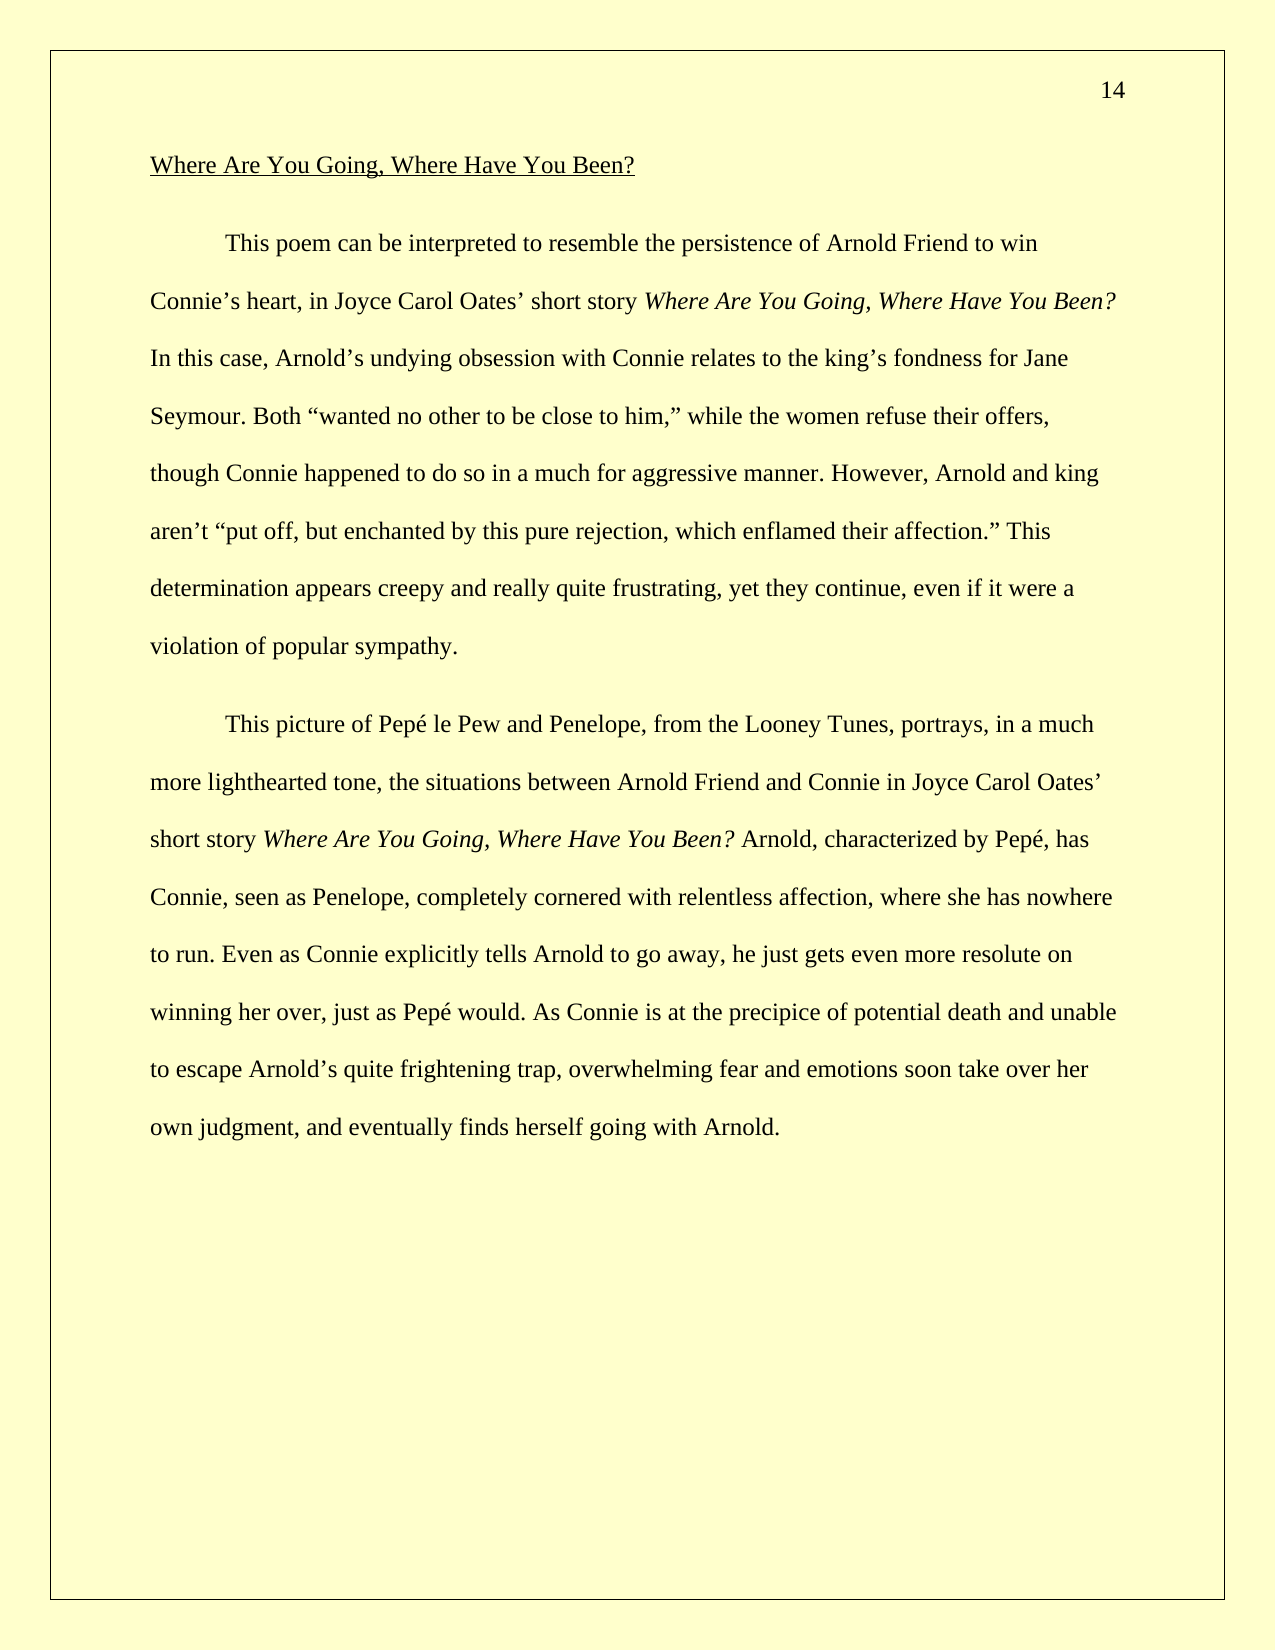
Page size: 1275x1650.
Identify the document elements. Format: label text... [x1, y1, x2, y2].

text This picture of Pepé le Pew and Penelope, from the Looney Tunes, portrays, in a much more lighthearted tone, the situations between Arnold Friend and Connie in Joyce Carol Oates’ short story Where Are You Going, Where Have You Been? Arnold, characterized by Pepé, has Connie, seen as Penelope, completely cornered with relentless affection, where she has nowhere to run. Even as Connie explicitly tells Arnold to go away, he just gets even more resolute on winning her over, just as Pepé would. As Connie is at the precipice of potential death and unable to escape Arnold’s quite frightening trap, overwhelming fear and emotions soon take over her own judgment, and eventually finds herself going with Arnold. [150, 709, 1125, 1140]
text This poem can be interpreted to resemble the persistence of Arnold Friend to win Connie’s heart, in Joyce Carol Oates’ short story Where Are You Going, Where Have You Been? In this case, Arnold’s undying obsession with Connie relates to the king’s fondness for Jane Seymour. Both “wanted no other to be close to him,” while the women refuse their offers, though Connie happened to do so in a much for aggressive manner. However, Arnold and king aren’t “put off, but enchanted by this pure rejection, which enflamed their affection.” This determination appears creepy and really quite frustrating, yet they continue, even if it were a violation of popular sympathy. [150, 228, 1125, 659]
text Where Are You Going, Where Have You Been? [150, 150, 1125, 179]
